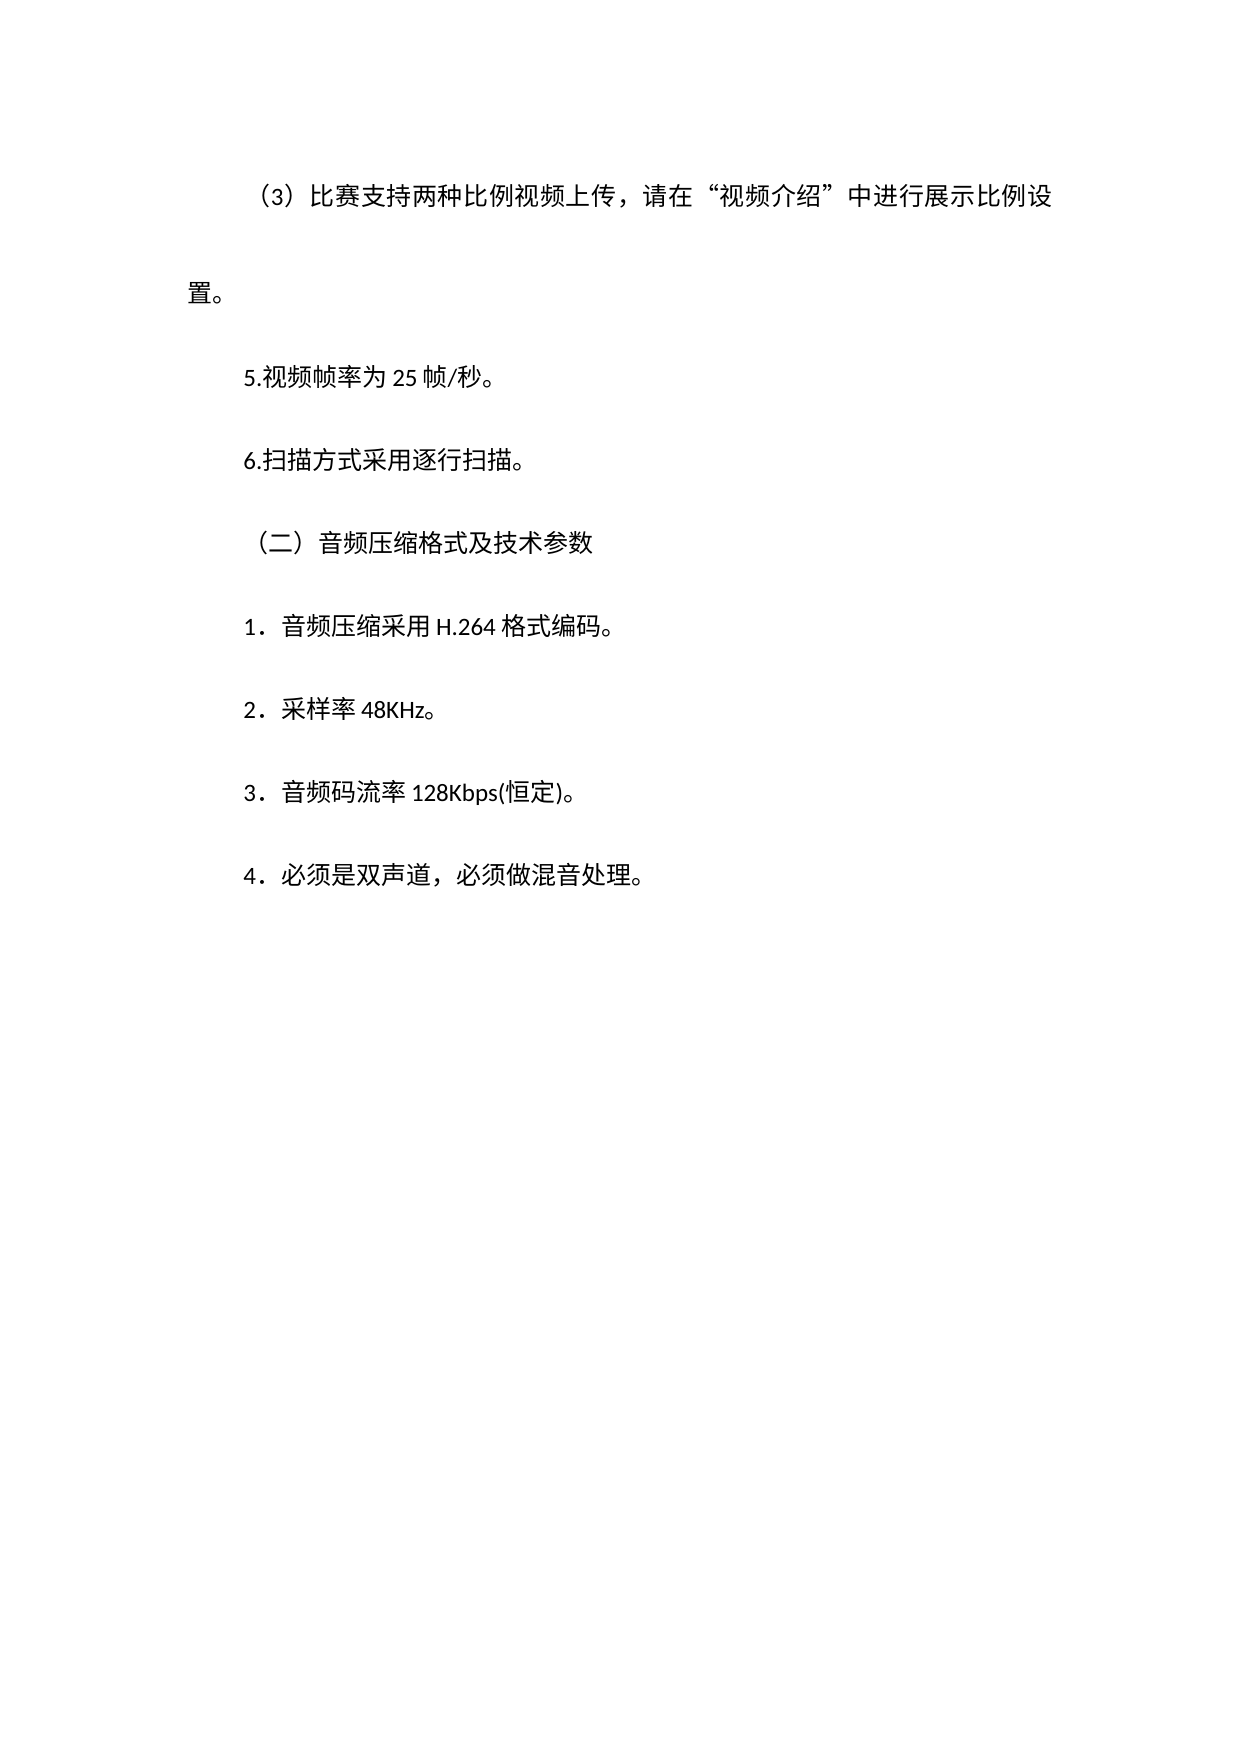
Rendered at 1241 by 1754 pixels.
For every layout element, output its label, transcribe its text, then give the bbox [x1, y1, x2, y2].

text 5.视频帧率为25帧/秒。 [187, 343, 1053, 408]
text 1．音频压缩采用H.264格式编码。 [187, 592, 1053, 657]
text 2．采样率48KHz。 [187, 675, 1053, 740]
text 3．音频码流率128Kbps(恒定)。 [187, 758, 1053, 823]
text （二）音频压缩格式及技术参数 [187, 509, 1053, 574]
text （3）比赛支持两种比例视频上传，请在“视频介绍”中进行展示比例设置。 [187, 162, 1053, 324]
text 4．必须是双声道，必须做混音处理。 [187, 841, 1053, 906]
text 6.扫描方式采用逐行扫描。 [187, 426, 1053, 491]
